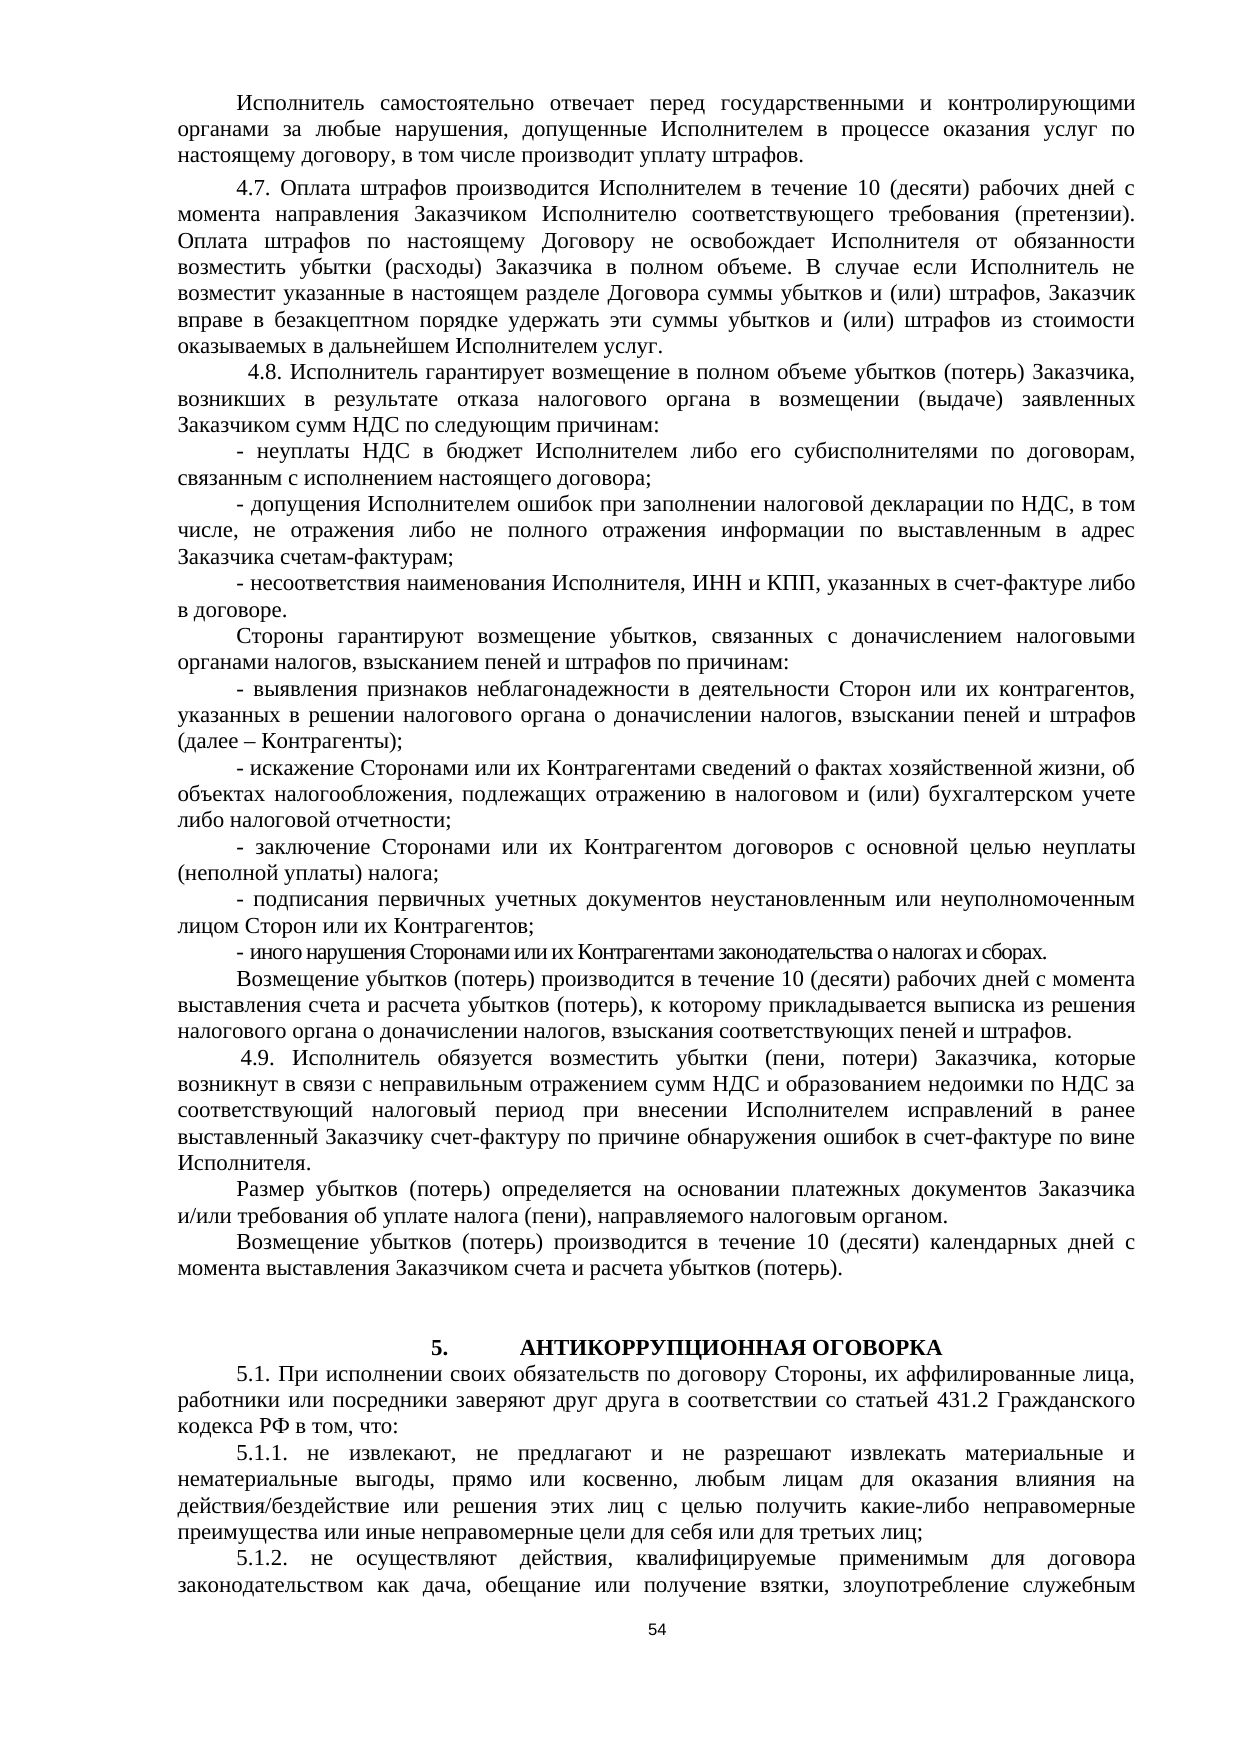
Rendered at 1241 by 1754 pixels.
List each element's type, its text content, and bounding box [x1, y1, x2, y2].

text - выявления признаков неблагонадежности в деятельности Сторон или их контрагентов, указанных в решении налогового органа о доначислении налогов, взыскании пеней и штрафов (далее – Контрагенты); [177, 675, 1137, 754]
text - неуплаты НДС в бюджет Исполнителем либо его субисполнителями по договорам, связанным с исполнением настоящего договора; [177, 437, 1137, 490]
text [177, 1544, 1137, 1597]
list АНТИКОРРУПЦИОННАЯ ОГОВОРКА [177, 1333, 1137, 1360]
text 5.1. При исполнении своих обязательств по договору Стороны, их аффилированные лица, работники или посредники заверяют друг друга в соответствии со статьей 431.2 Гражданского кодекса РФ в том, что: [177, 1360, 1137, 1439]
text - допущения Исполнителем ошибок при заполнении налоговой декларации по НДС, в том числе, не отражения либо не полного отражения информации по выставленным в адрес Заказчика счетам-фактурам; [177, 490, 1137, 569]
text Возмещение убытков (потерь) производится в течение 10 (десяти) рабочих дней с момента выставления счета и расчета убытков (потерь), к которому прикладывается выписка из решения налогового органа о доначислении налогов, взыскания соответствующих пеней и штрафов. [177, 964, 1137, 1044]
text - иного нарушения Сторонами или их Контрагентами законодательства о налогах и сборах. [177, 938, 1137, 964]
text 5.1.1. не извлекают, не предлагают и не разрешают извлекать материальные и нематериальные выгоды, прямо или косвенно, любым лицам для оказания влияния на действия/бездействие или решения этих лиц с целью получить какие-либо неправомерные преимущества или иные неправомерные цели для себя или для третьих лиц; [177, 1439, 1137, 1544]
text Стороны гарантируют возмещение убытков, связанных с доначислением налоговыми органами налогов, взысканием пеней и штрафов по причинам: [177, 622, 1137, 675]
text - заключение Сторонами или их Контрагентом договоров с основной целью неуплаты (неполной уплаты) налога; [177, 833, 1137, 886]
text - несоответствия наименования Исполнителя, ИНН и КПП, указанных в счет-фактуре либо в договоре. [177, 569, 1137, 622]
text 4.9. Исполнитель обязуется возместить убытки (пени, потери) Заказчика, которые возникнут в связи с неправильным отражением сумм НДС и образованием недоимки по НДС за соответствующий налоговый период при внесении Исполнителем исправлений в ранее выставленный Заказчику счет-фактуру по причине обнаружения ошибок в счет-фактуре по вине Исполнителя. [177, 1044, 1137, 1175]
text - искажение Сторонами или их Контрагентами сведений о фактах хозяйственной жизни, об объектах налогообложения, подлежащих отражению в налоговом и (или) бухгалтерском учете либо налоговой отчетности; [177, 754, 1137, 833]
text Размер убытков (потерь) определяется на основании платежных документов Заказчика и/или требования об уплате налога (пени), направляемого налоговым органом. [177, 1175, 1137, 1228]
text Возмещение убытков (потерь) производится в течение 10 (десяти) календарных дней с момента выставления Заказчиком счета и расчета убытков (потерь). [177, 1228, 1137, 1281]
text Исполнитель самостоятельно отвечает перед государственными и контролирующими органами за любые нарушения, допущенные Исполнителем в процессе оказания услуг по настоящему договору, в том числе производит уплату штрафов. [177, 89, 1137, 168]
text 4.7. Оплата штрафов производится Исполнителем в течение 10 (десяти) рабочих дней с момента направления Заказчиком Исполнителю соответствующего требования (претензии). Оплата штрафов по настоящему Договору не освобождает Исполнителя от обязанности возместить убытки (расходы) Заказчика в полном объеме. В случае если Исполнитель не возместит указанные в настоящем разделе Договора суммы убытков и (или) штрафов, Заказчик вправе в безакцептном порядке удержать эти суммы убытков и (или) штрафов из стоимости оказываемых в дальнейшем Исполнителем услуг. [177, 174, 1137, 358]
text 4.8. Исполнитель гарантирует возмещение в полном объеме убытков (потерь) Заказчика, возникших в результате отказа налогового органа в возмещении (выдаче) заявленных Заказчиком сумм НДС по следующим причинам: [177, 358, 1137, 437]
text - подписания первичных учетных документов неустановленным или неуполномоченным лицом Сторон или их Контрагентов; [177, 886, 1137, 938]
